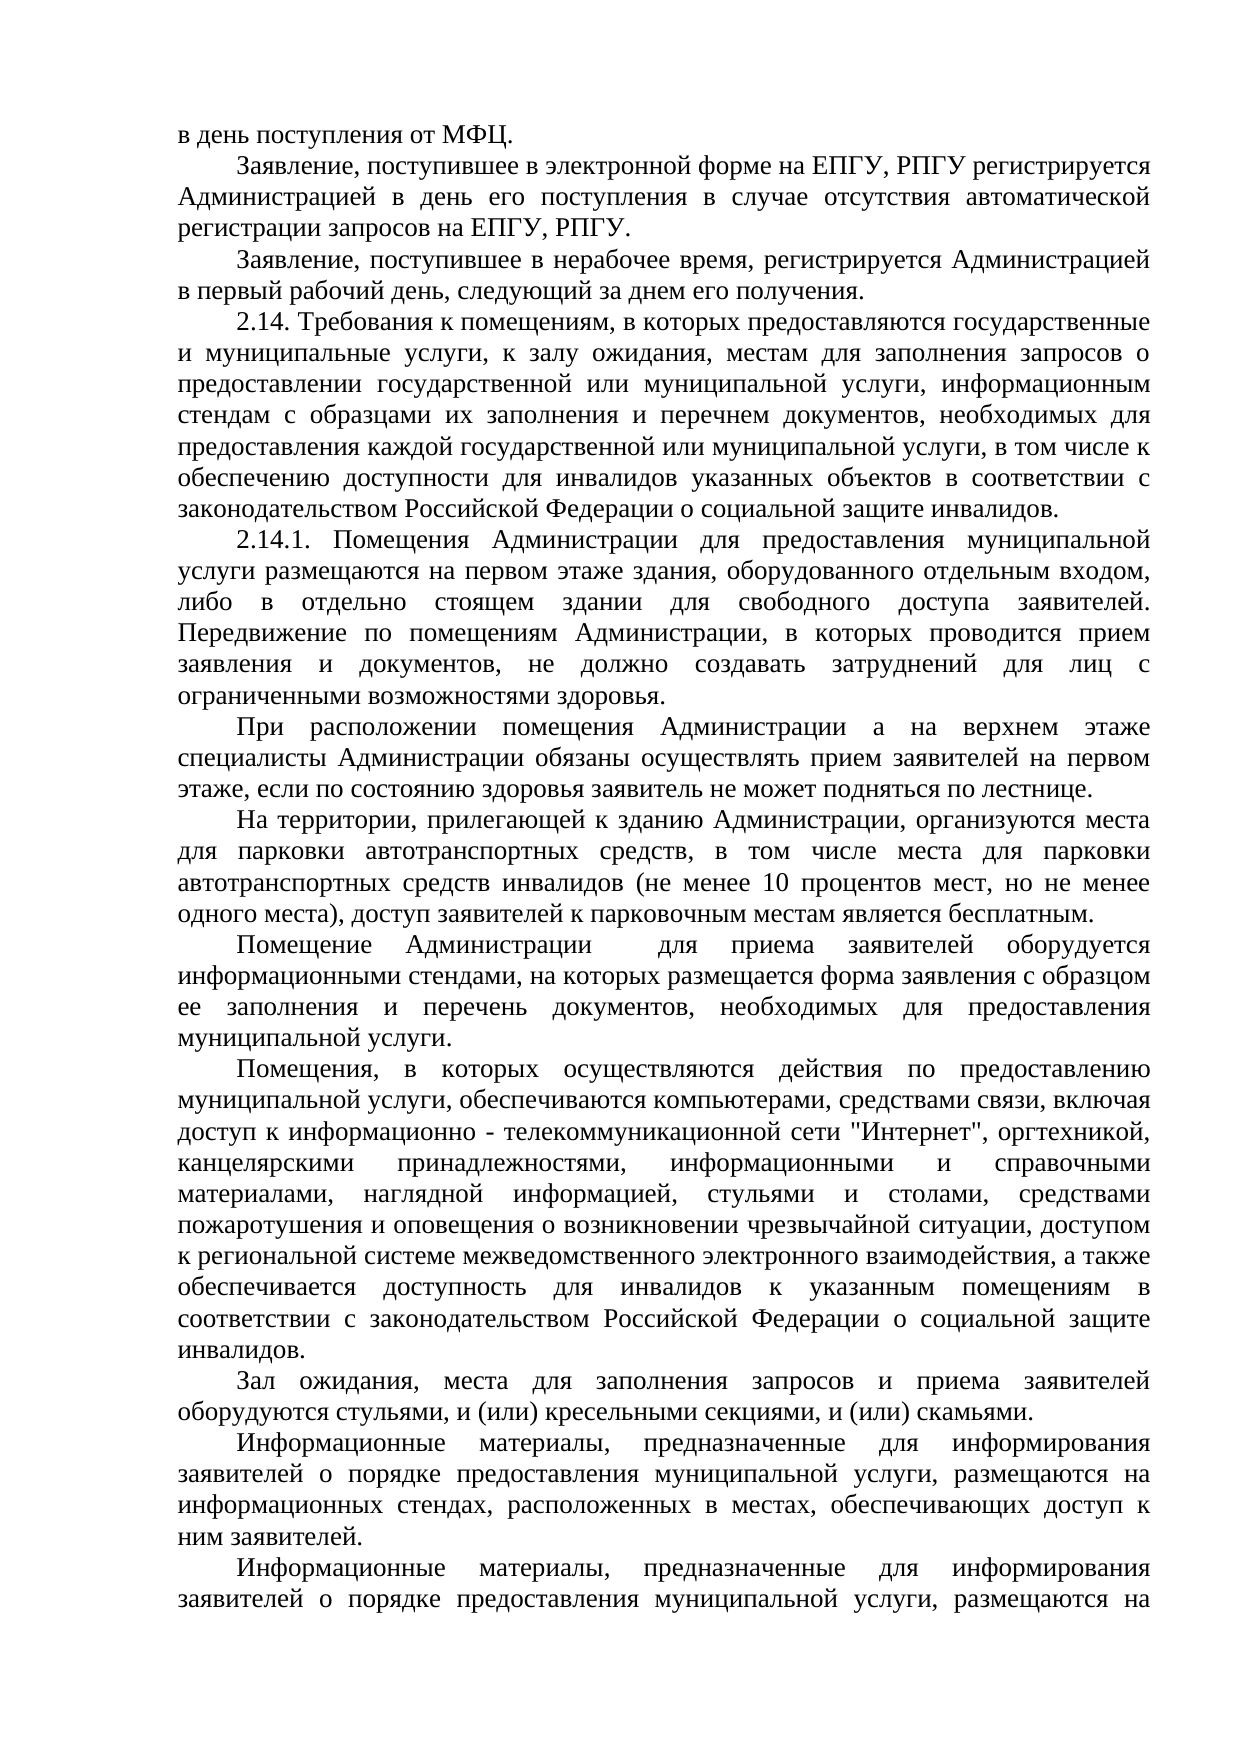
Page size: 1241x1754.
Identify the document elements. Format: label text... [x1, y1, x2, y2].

text При расположении помещения Администрации а на верхнем этаже специалисты Администрации обязаны осуществлять прием заявителей на первом этаже, если по состоянию здоровья заявитель не может подняться по лестнице. [177, 710, 1152, 803]
text Помещение Администрации для приема заявителей оборудуется информационными стендами, на которых размещается форма заявления с образцом ее заполнения и перечень документов, необходимых для предоставления муниципальной услуги. [177, 928, 1152, 1052]
text 2.14.1. Помещения Администрации для предоставления муниципальной услуги размещаются на первом этаже здания, оборудованного отдельным входом, либо в отдельно стоящем здании для свободного доступа заявителей. Передвижение по помещениям Администрации, в которых проводится прием заявления и документов, не должно создавать затруднений для лиц с ограниченными возможностями здоровья. [177, 523, 1152, 710]
text Информационные материалы, предназначенные для информирования заявителей о порядке предоставления муниципальной услуги, размещаются на информационных стендах, расположенных в местах, обеспечивающих доступ к ним заявителей. [177, 1426, 1152, 1551]
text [177, 1551, 1152, 1613]
text 2.14. Требования к помещениям, в которых предоставляются государственные и муниципальные услуги, к залу ожидания, местам для заполнения запросов о предоставлении государственной или муниципальной услуги, информационным стендам с образцами их заполнения и перечнем документов, необходимых для предоставления каждой государственной или муниципальной услуги, в том числе к обеспечению доступности для инвалидов указанных объектов в соответствии с законодательством Российской Федерации о социальной защите инвалидов. [177, 305, 1152, 523]
text Заявление, поступившее в нерабочее время, регистрируется Администрацией в первый рабочий день, следующий за днем его получения. [177, 243, 1152, 305]
text Зал ожидания, места для заполнения запросов и приема заявителей оборудуются стульями, и (или) кресельными секциями, и (или) скамьями. [177, 1364, 1152, 1426]
text Заявление, поступившее в электронной форме на ЕПГУ, РПГУ регистрируется Администрацией в день его поступления в случае отсутствия автоматической регистрации запросов на ЕПГУ, РПГУ. [177, 149, 1152, 243]
text На территории, прилегающей к зданию Администрации, организуются места для парковки автотранспортных средств, в том числе места для парковки автотранспортных средств инвалидов (не менее 10 процентов мест, но не менее одного места), доступ заявителей к парковочным местам является бесплатным. [177, 803, 1152, 928]
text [177, 118, 1152, 149]
text Помещения, в которых осуществляются действия по предоставлению муниципальной услуги, обеспечиваются компьютерами, средствами связи, включая доступ к информационно - телекоммуникационной сети "Интернет", оргтехникой, канцелярскими принадлежностями, информационными и справочными материалами, наглядной информацией, стульями и столами, средствами пожаротушения и оповещения о возникновении чрезвычайной ситуации, доступом к региональной системе межведомственного электронного взаимодействия, а также обеспечивается доступность для инвалидов к указанным помещениям в соответствии с законодательством Российской Федерации о социальной защите инвалидов. [177, 1052, 1152, 1364]
